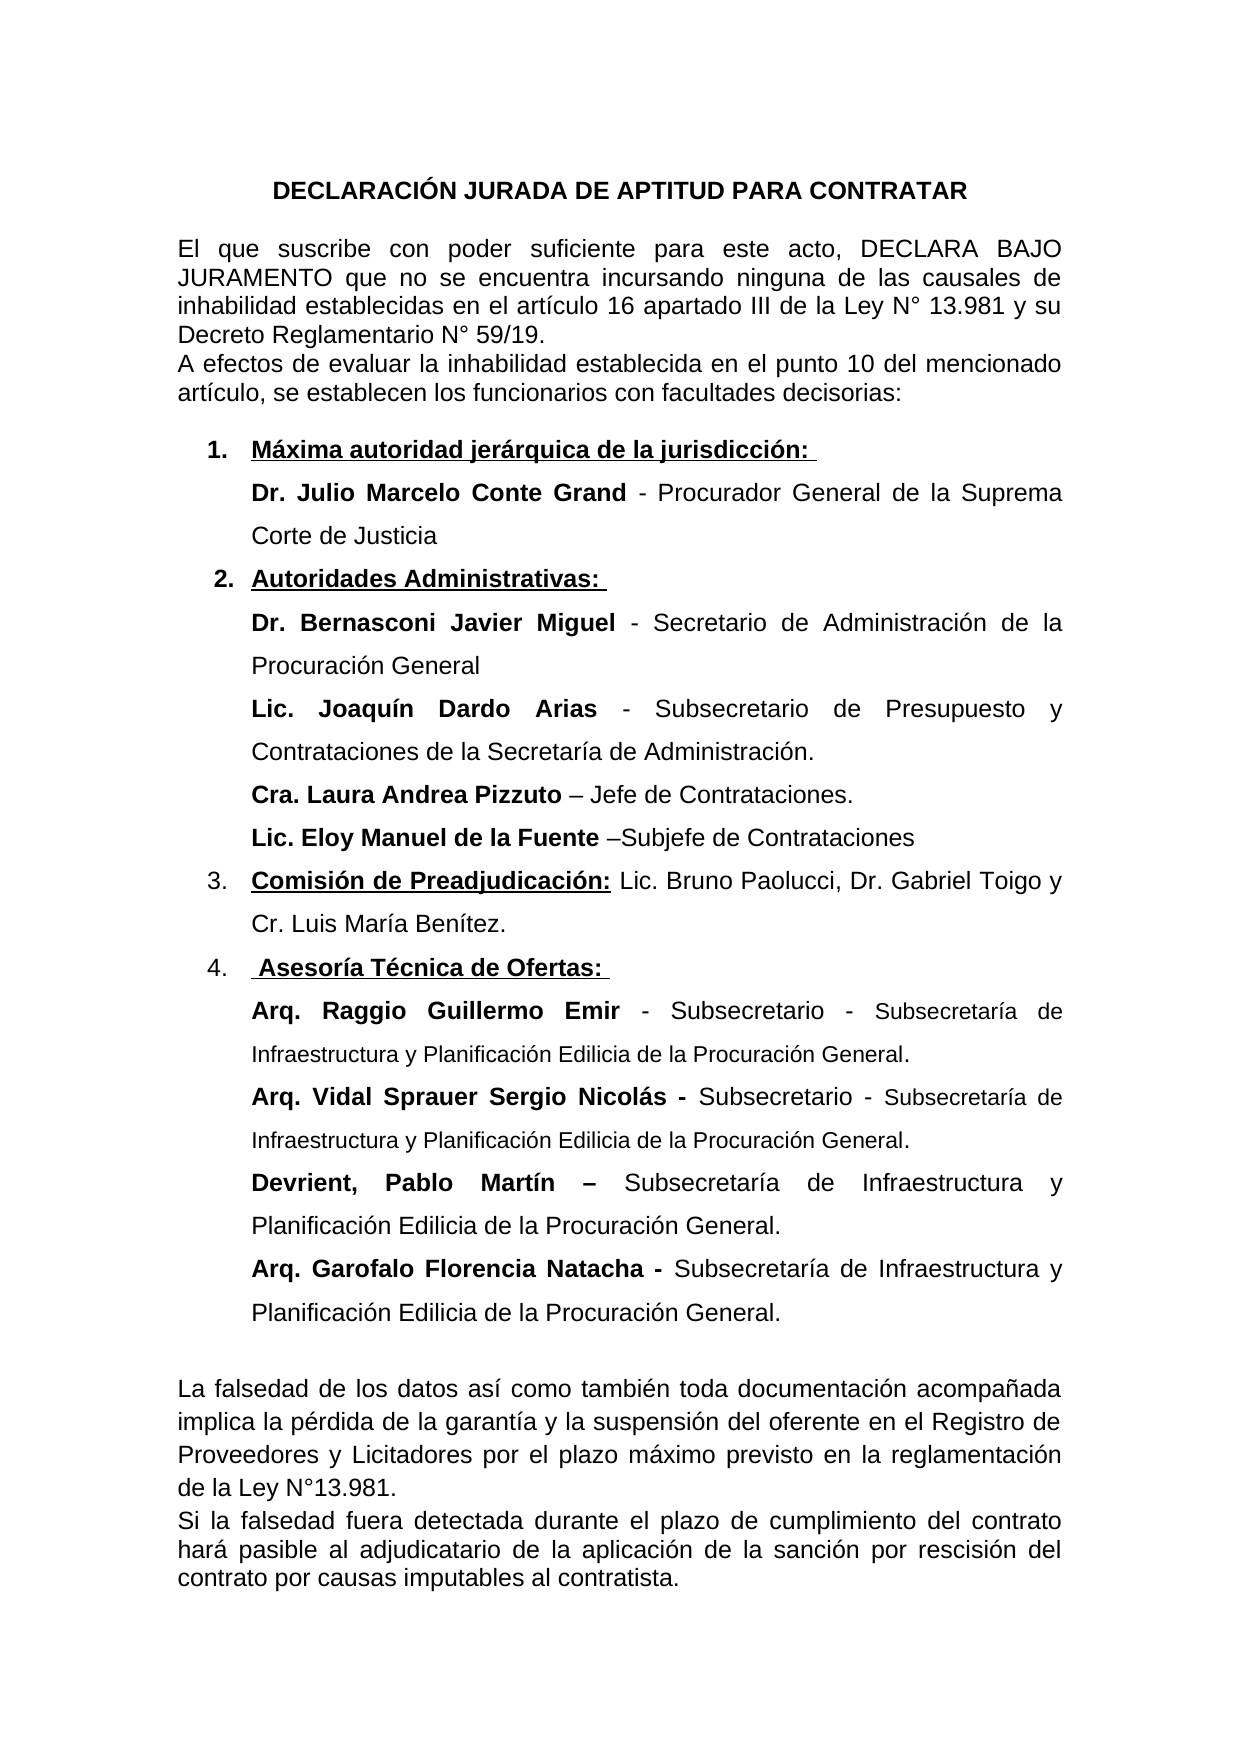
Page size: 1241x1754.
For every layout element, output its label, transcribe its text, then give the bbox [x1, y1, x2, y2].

text Lic. Eloy Manuel de la Fuente –Subjefe de Contrataciones [177, 823, 1063, 852]
list Asesoría Técnica de Ofertas: [207, 953, 1063, 981]
text A efectos de evaluar la inhabilidad establecida en el punto 10 del mencionado artículo, se establecen los funcionarios con facultades decisorias: [177, 349, 1063, 406]
text Si la falsedad fuera detectada durante el plazo de cumplimiento del contrato hará pasible al adjudicatario de la aplicación de la sanción por rescisión del contrato por causas imputables al contratista. [177, 1506, 1063, 1592]
text DECLARACIÓN JURADA DE APTITUD PARA CONTRATAR [177, 176, 1063, 205]
list Máxima autoridad jerárquica de la jurisdicción: [207, 435, 1063, 464]
list Devrient, Pablo Martín – Subsecretaría de Infraestructura y Planificación Edilicia de la Procuración General. [251, 1168, 1063, 1240]
list Arq. Garofalo Florencia Natacha - Subsecretaría de Infraestructura y Planificación Edilicia de la Procuración General. [251, 1254, 1063, 1326]
list Arq. Vidal Sprauer Sergio Nicolás - Subsecretario - Subsecretaría de Infraestructura y Planificación Edilicia de la Procuración General. [251, 1082, 1063, 1154]
list Comisión de Preadjudicación: Lic. Bruno Paolucci, Dr. Gabriel Toigo y Cr. Luis María Benítez. [207, 866, 1063, 938]
list Dr. Julio Marcelo Conte Grand - Procurador General de la Suprema Corte de Justicia [251, 478, 1063, 550]
text Lic. Joaquín Dardo Arias - Subsecretario de Presupuesto y Contrataciones de la Secretaría de Administración. [251, 694, 1063, 766]
text Cra. Laura Andrea Pizzuto – Jefe de Contrataciones. [251, 780, 1063, 809]
text El que suscribe con poder suficiente para este acto, DECLARA BAJO JURAMENTO que no se encuentra incursando ninguna de las causales de inhabilidad establecidas en el artículo 16 apartado III de la Ley N° 13.981 y su Decreto Reglamentario N° 59/19. [177, 234, 1063, 349]
text La falsedad de los datos así como también toda documentación acompañada implica la pérdida de la garantía y la suspensión del oferente en el Registro de Proveedores y Licitadores por el plazo máximo previsto en la reglamentación de la Ley N°13.981. [177, 1374, 1063, 1502]
text Dr. Bernasconi Javier Miguel - Secretario de Administración de la Procuración General [251, 608, 1063, 679]
list Arq. Raggio Guillermo Emir - Subsecretario - Subsecretaría de Infraestructura y Planificación Edilicia de la Procuración General. [251, 996, 1063, 1068]
list Autoridades Administrativas: [213, 564, 1063, 593]
